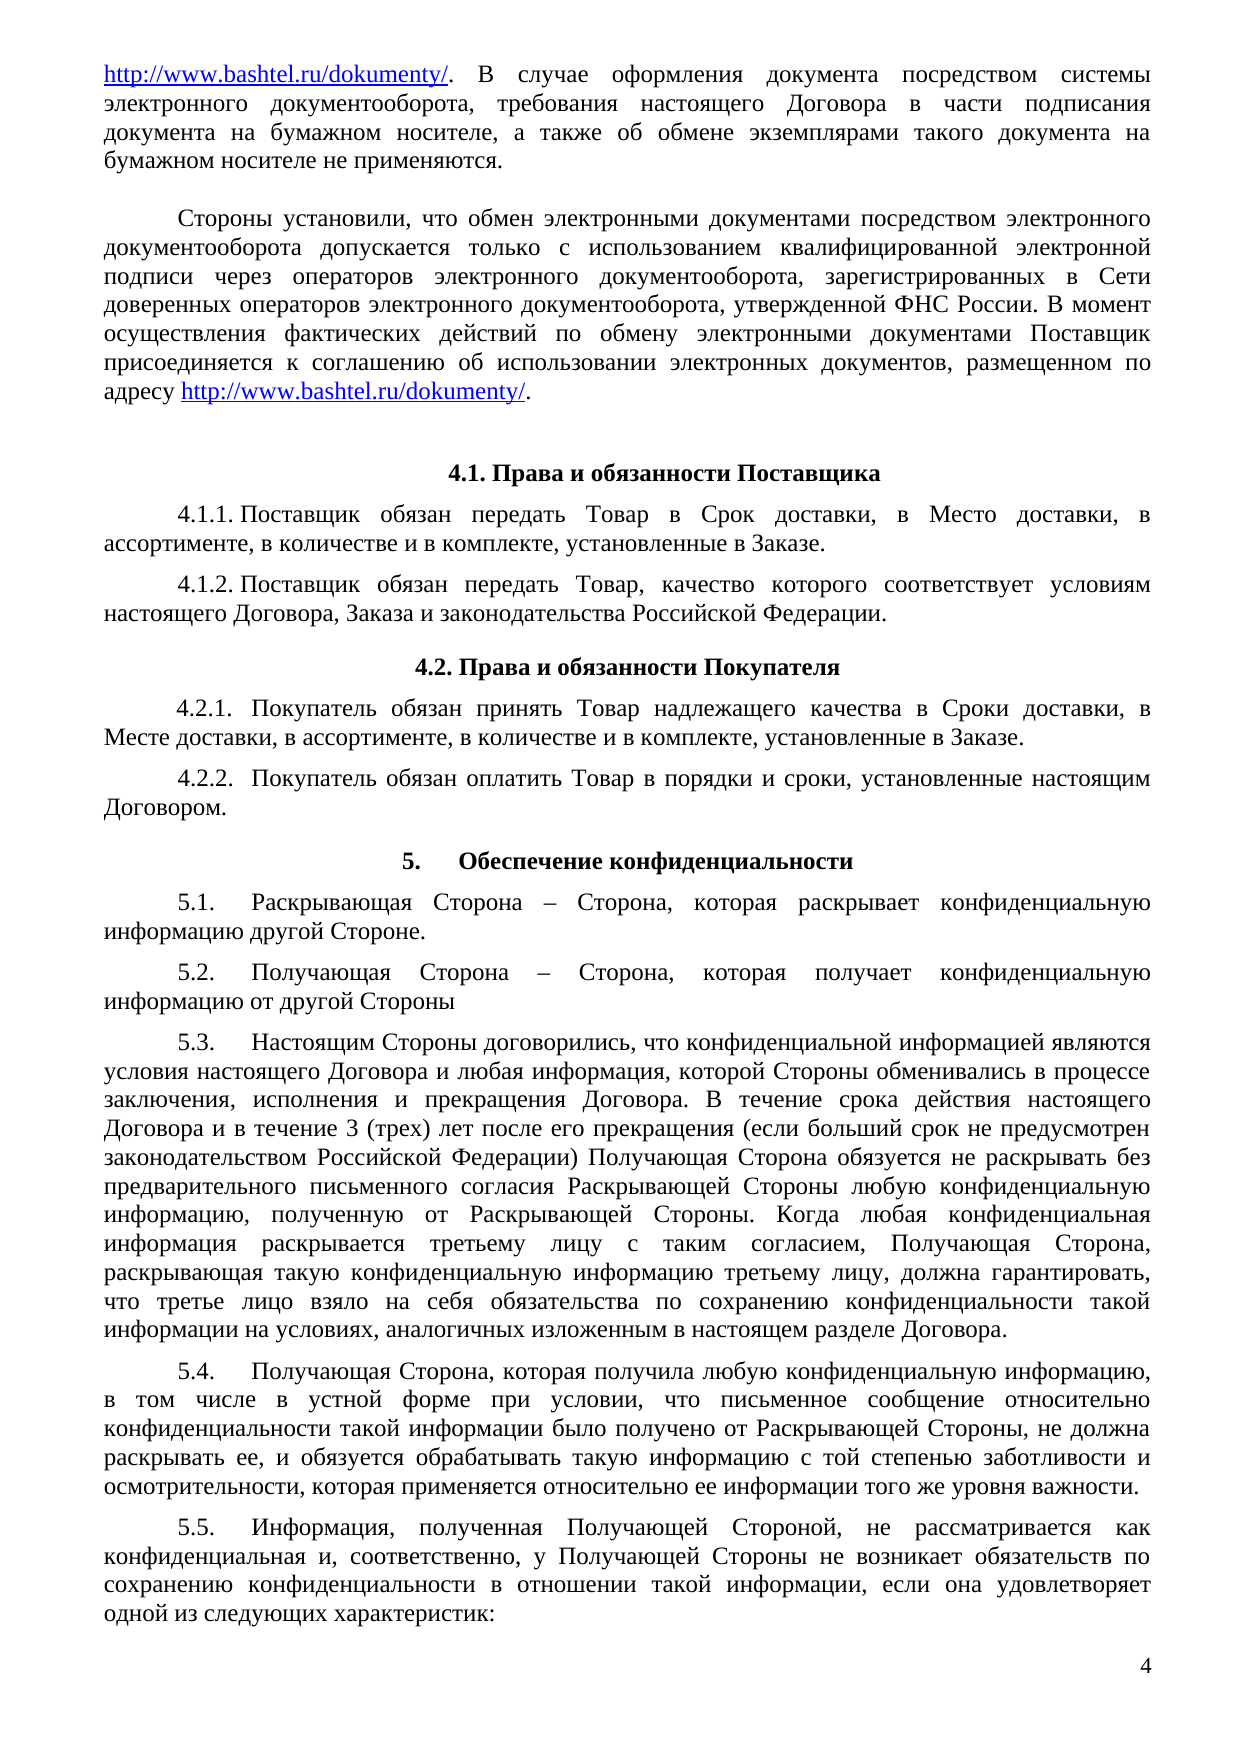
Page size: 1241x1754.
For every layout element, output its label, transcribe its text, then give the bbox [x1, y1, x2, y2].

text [103, 59, 1152, 174]
list Покупатель обязан оплатить Товар в порядки и сроки, установленные настоящим Договором. [103, 763, 1152, 821]
list Информация, полученная Получающей Стороной, не рассматривается как конфиденциальная и, соответственно, у Получающей Стороны не возникает обязательств по сохранению конфиденциальности в отношении такой информации, если она удовлетворяет одной из следующих характеристик: [103, 1512, 1152, 1627]
text 4.1. Права и обязанности Поставщика [103, 458, 1152, 487]
list Получающая Сторона, которая получила любую конфиденциальную информацию, в том числе в устной форме при условии, что письменное сообщение относительно конфиденциальности такой информации было получено от Раскрывающей Стороны, не должна раскрывать ее, и обязуется обрабатывать такую информацию с той степенью заботливости и осмотрительности, которая применяется относительно ее информации того же уровня важности. [103, 1356, 1152, 1499]
list Раскрывающая Сторона – Сторона, которая раскрывает конфиденциальную информацию другой Стороне. [103, 887, 1152, 944]
list Поставщик обязан передать Товар, качество которого соответствует условиям настоящего Договора, Заказа и законодательства Российской Федерации. [103, 569, 1152, 627]
list Настоящим Стороны договорились, что конфиденциальной информацией являются условия настоящего Договора и любая информация, которой Стороны обменивались в процессе заключения, исполнения и прекращения Договора. В течение срока действия настоящего Договора и в течение 3 (трех) лет после его прекращения (если больший срок не предусмотрен законодательством Российской Федерации) Получающая Сторона обязуется не раскрывать без предварительного письменного согласия Раскрывающей Стороны любую конфиденциальную информацию, полученную от Раскрывающей Стороны. Когда любая конфиденциальная информация раскрывается третьему лицу с таким согласием, Получающая Сторона, раскрывающая такую конфиденциальную информацию третьему лицу, должна гарантировать, что третье лицо взяло на себя обязательства по сохранению конфиденциальности такой информации на условиях, аналогичных изложенным в настоящем разделе Договора. [103, 1027, 1152, 1343]
list Поставщик обязан передать Товар в Срок доставки, в Место доставки, в ассортименте, в количестве и в комплекте, установленные в Заказе. [103, 499, 1152, 557]
list Покупатель обязан принять Товар надлежащего качества в Сроки доставки, в Месте доставки, в ассортименте, в количестве и в комплекте, установленные в Заказе. [103, 693, 1152, 751]
text 4.2. Права и обязанности Покупателя [103, 652, 1152, 681]
list Получающая Сторона – Сторона, которая получает конфиденциальную информацию от другой Стороны [103, 957, 1152, 1014]
list Обеспечение конфиденциальности [103, 846, 1152, 874]
text Стороны установили, что обмен электронными документами посредством электронного документооборота допускается только с использованием квалифицированной электронной подписи через операторов электронного документооборота, зарегистрированных в Сети доверенных операторов электронного документооборота, утвержденной ФНС России. В момент осуществления фактических действий по обмену электронными документами Поставщик присоединяется к соглашению об использовании электронных документов, размещенном по адресу http://www.bashtel.ru/dokumenty/. [103, 203, 1152, 404]
